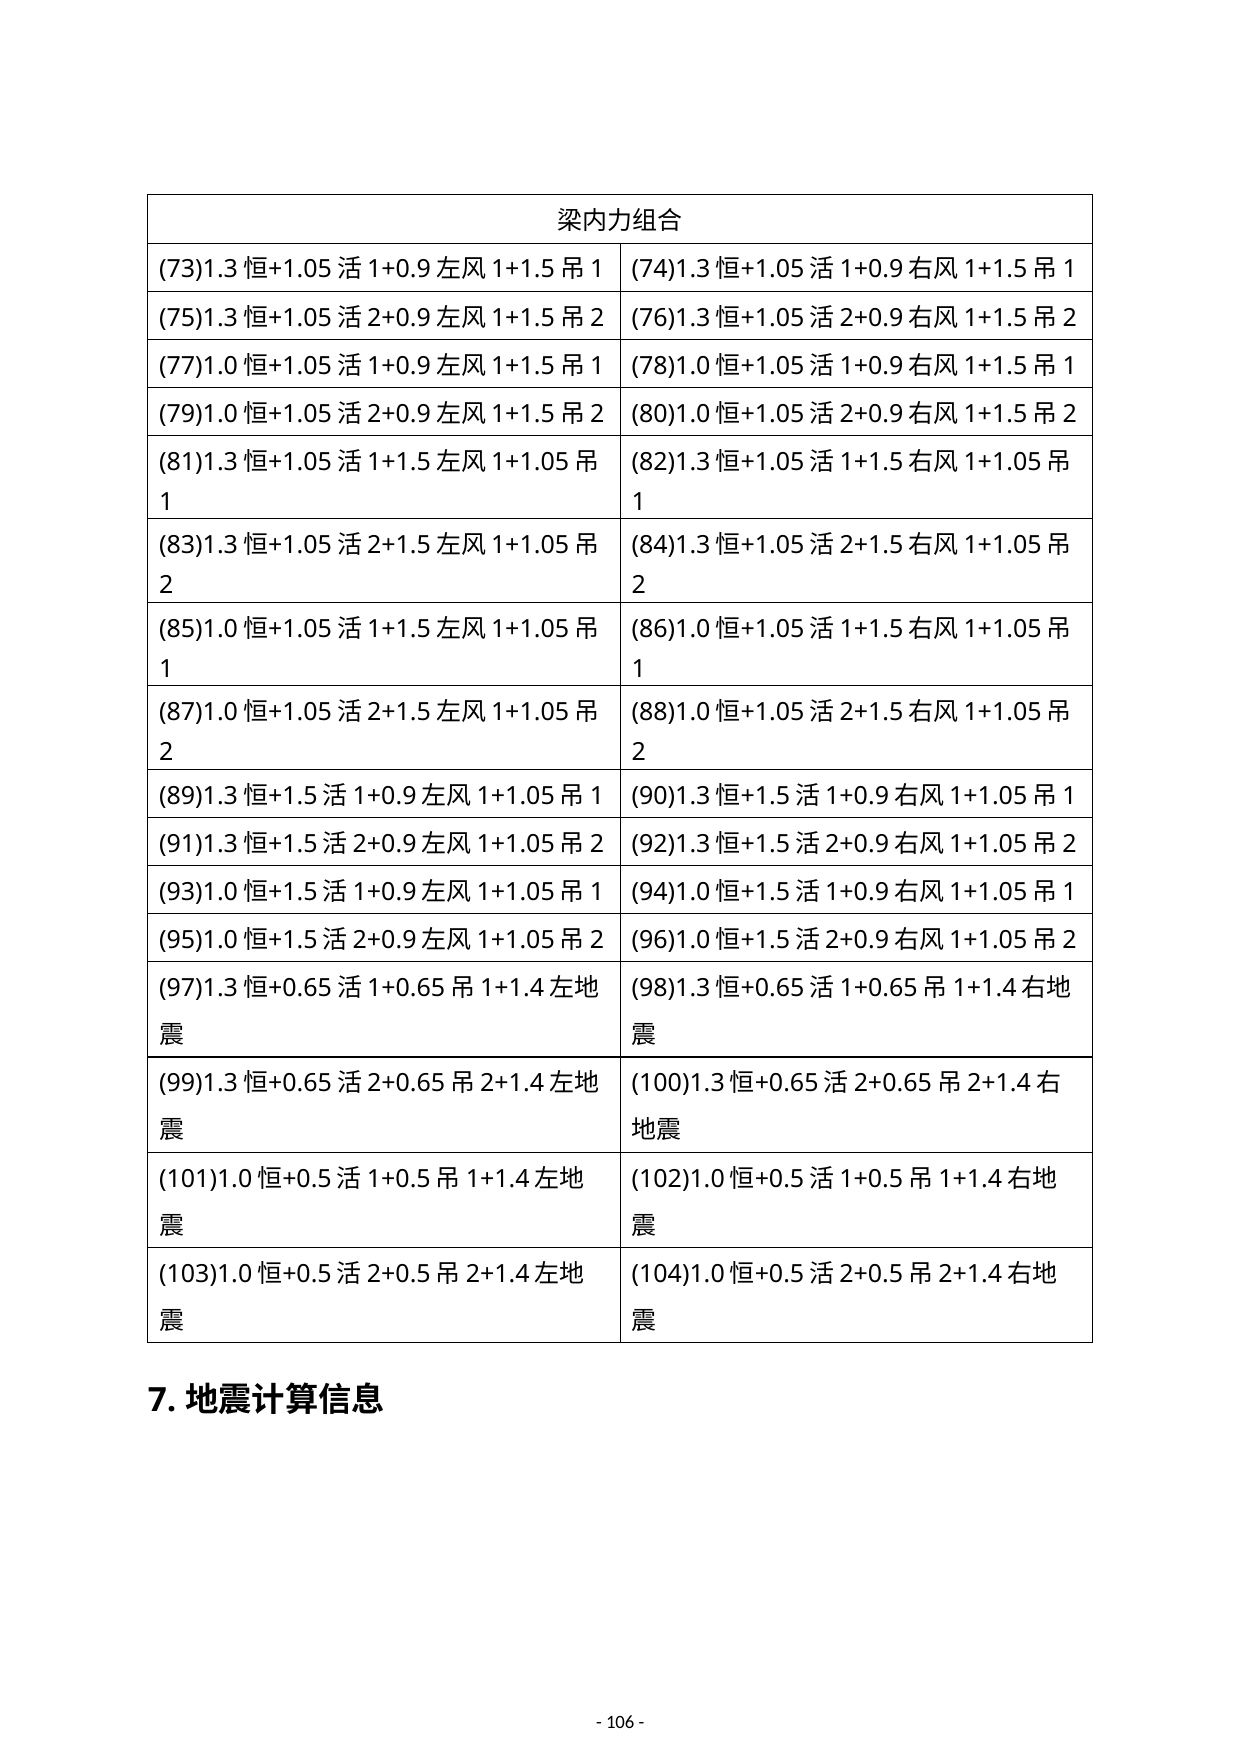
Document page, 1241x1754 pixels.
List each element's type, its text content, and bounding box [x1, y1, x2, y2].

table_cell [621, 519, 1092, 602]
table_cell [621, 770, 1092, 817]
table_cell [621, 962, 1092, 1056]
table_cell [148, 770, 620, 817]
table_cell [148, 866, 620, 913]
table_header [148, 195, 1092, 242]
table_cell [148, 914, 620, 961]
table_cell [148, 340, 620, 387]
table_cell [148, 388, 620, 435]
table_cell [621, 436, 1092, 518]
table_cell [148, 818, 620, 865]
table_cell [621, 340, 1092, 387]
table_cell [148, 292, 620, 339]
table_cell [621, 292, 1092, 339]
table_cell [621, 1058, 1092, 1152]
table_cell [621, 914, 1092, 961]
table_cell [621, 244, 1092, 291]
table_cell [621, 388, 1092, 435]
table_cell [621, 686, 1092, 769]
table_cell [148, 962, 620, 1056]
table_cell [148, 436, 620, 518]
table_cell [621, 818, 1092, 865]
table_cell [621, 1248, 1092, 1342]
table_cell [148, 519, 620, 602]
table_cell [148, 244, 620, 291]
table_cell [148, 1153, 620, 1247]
title 7. 地震计算信息 [148, 1368, 1093, 1427]
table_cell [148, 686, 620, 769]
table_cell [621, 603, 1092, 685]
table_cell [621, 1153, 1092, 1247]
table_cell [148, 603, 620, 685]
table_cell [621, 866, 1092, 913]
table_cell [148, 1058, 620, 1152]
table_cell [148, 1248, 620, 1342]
